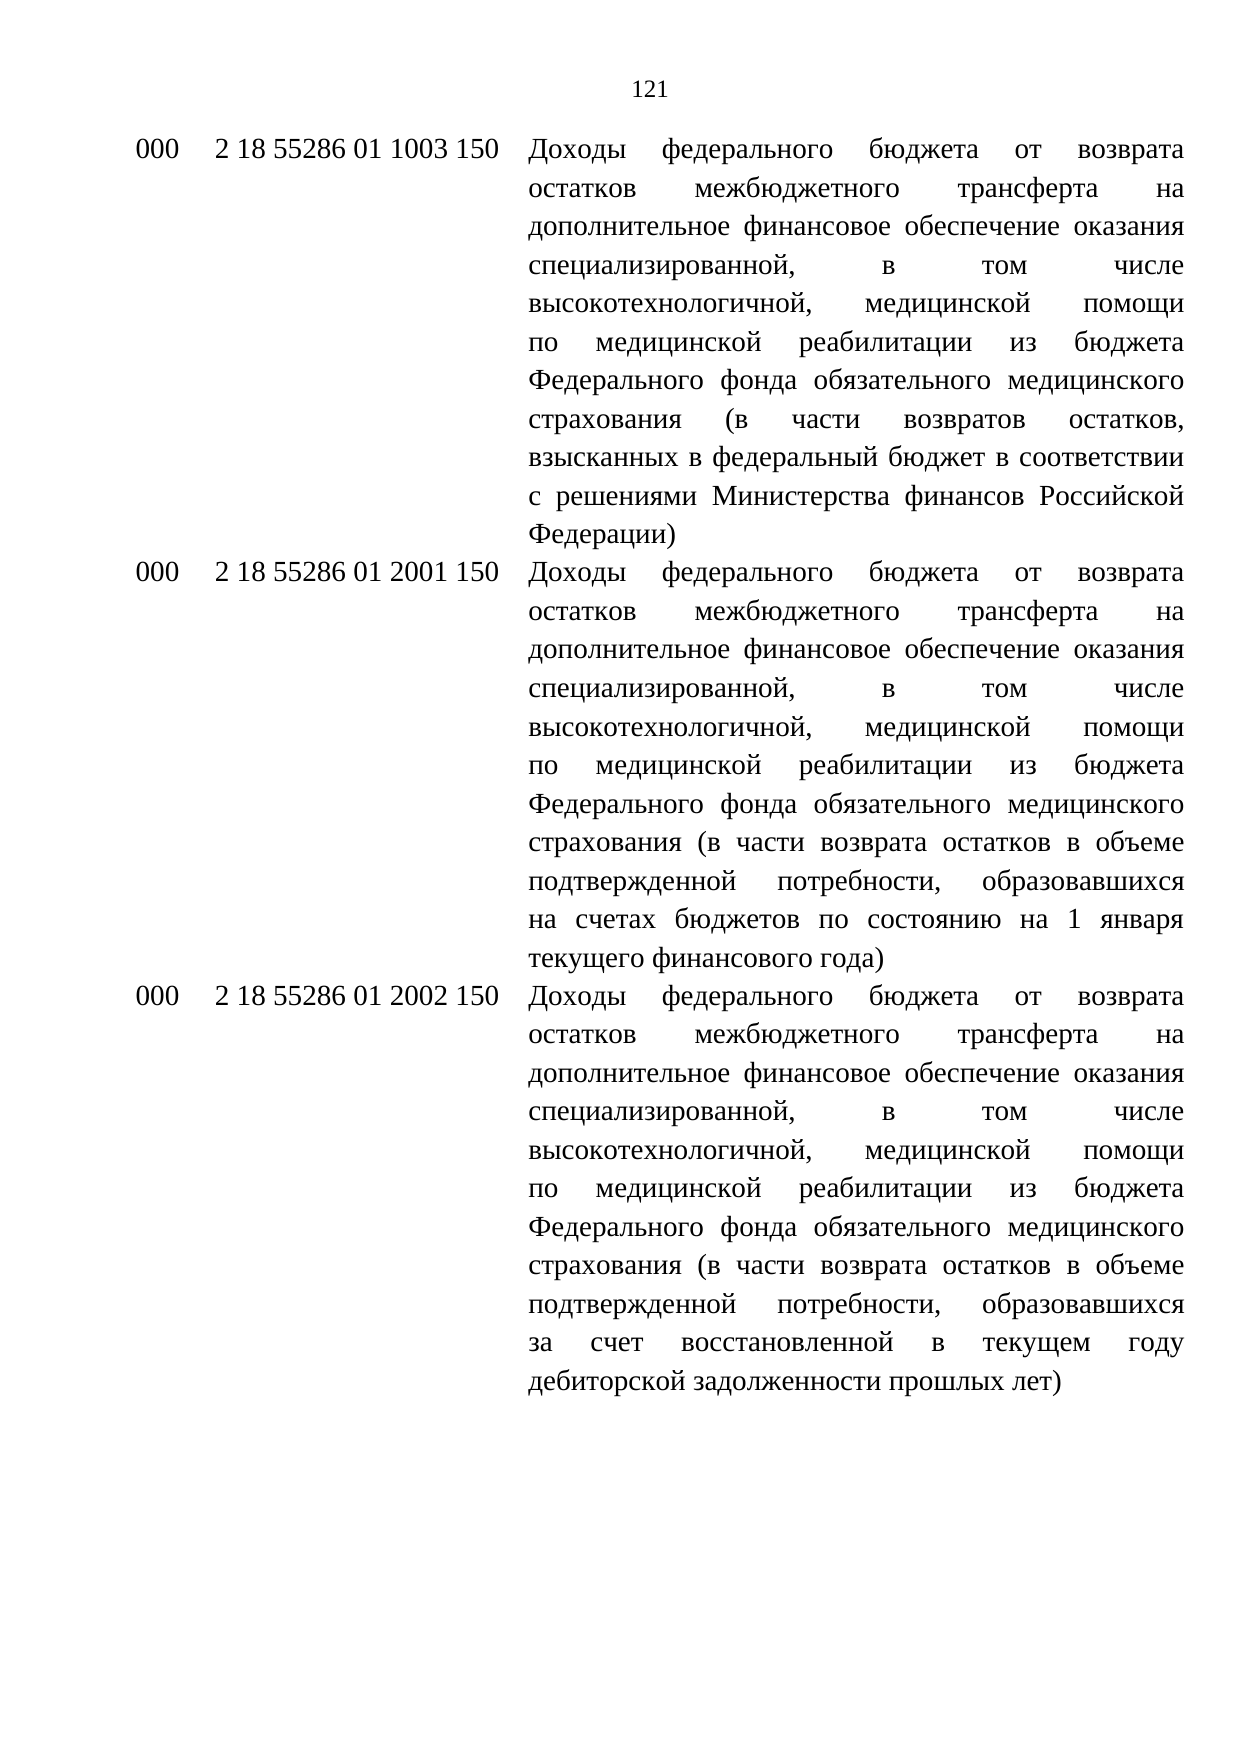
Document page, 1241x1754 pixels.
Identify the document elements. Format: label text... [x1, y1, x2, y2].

table_cell 2 18 55286 01 2002 150 [196, 978, 517, 1401]
table_cell 2 18 55286 01 2001 150 [196, 555, 517, 978]
table_cell 000 [118, 131, 196, 554]
table_cell 000 [118, 978, 196, 1401]
table_cell Доходы федерального бюджета от возврата остатков межбюджетного трансферта на дополнительное финансовое обеспечение оказания специализированной, в том числе высокотехнологичной, медицинской помощи по медицинской реабилитации из бюджета Федерального фонда обязательного медицинского страхования (в части возврата остатков в объеме подтвержденной потребности, образовавшихся на счетах бюджетов по состоянию на 1 января текущего финансового года) [517, 555, 1196, 978]
table_cell Доходы федерального бюджета от возврата остатков межбюджетного трансферта на дополнительное финансовое обеспечение оказания специализированной, в том числе высокотехнологичной, медицинской помощи по медицинской реабилитации из бюджета Федерального фонда обязательного медицинского страхования (в части возвратов остатков, взысканных в федеральный бюджет в соответствии с решениями Министерства финансов Российской Федерации) [517, 131, 1196, 554]
table_cell Доходы федерального бюджета от возврата остатков межбюджетного трансферта на дополнительное финансовое обеспечение оказания специализированной, в том числе высокотехнологичной, медицинской помощи по медицинской реабилитации из бюджета Федерального фонда обязательного медицинского страхования (в части возврата остатков в объеме подтвержденной потребности, образовавшихся за счет восстановленной в текущем году дебиторской задолженности прошлых лет) [517, 978, 1196, 1401]
table_cell 000 [118, 555, 196, 978]
table_cell 2 18 55286 01 1003 150 [196, 131, 517, 554]
